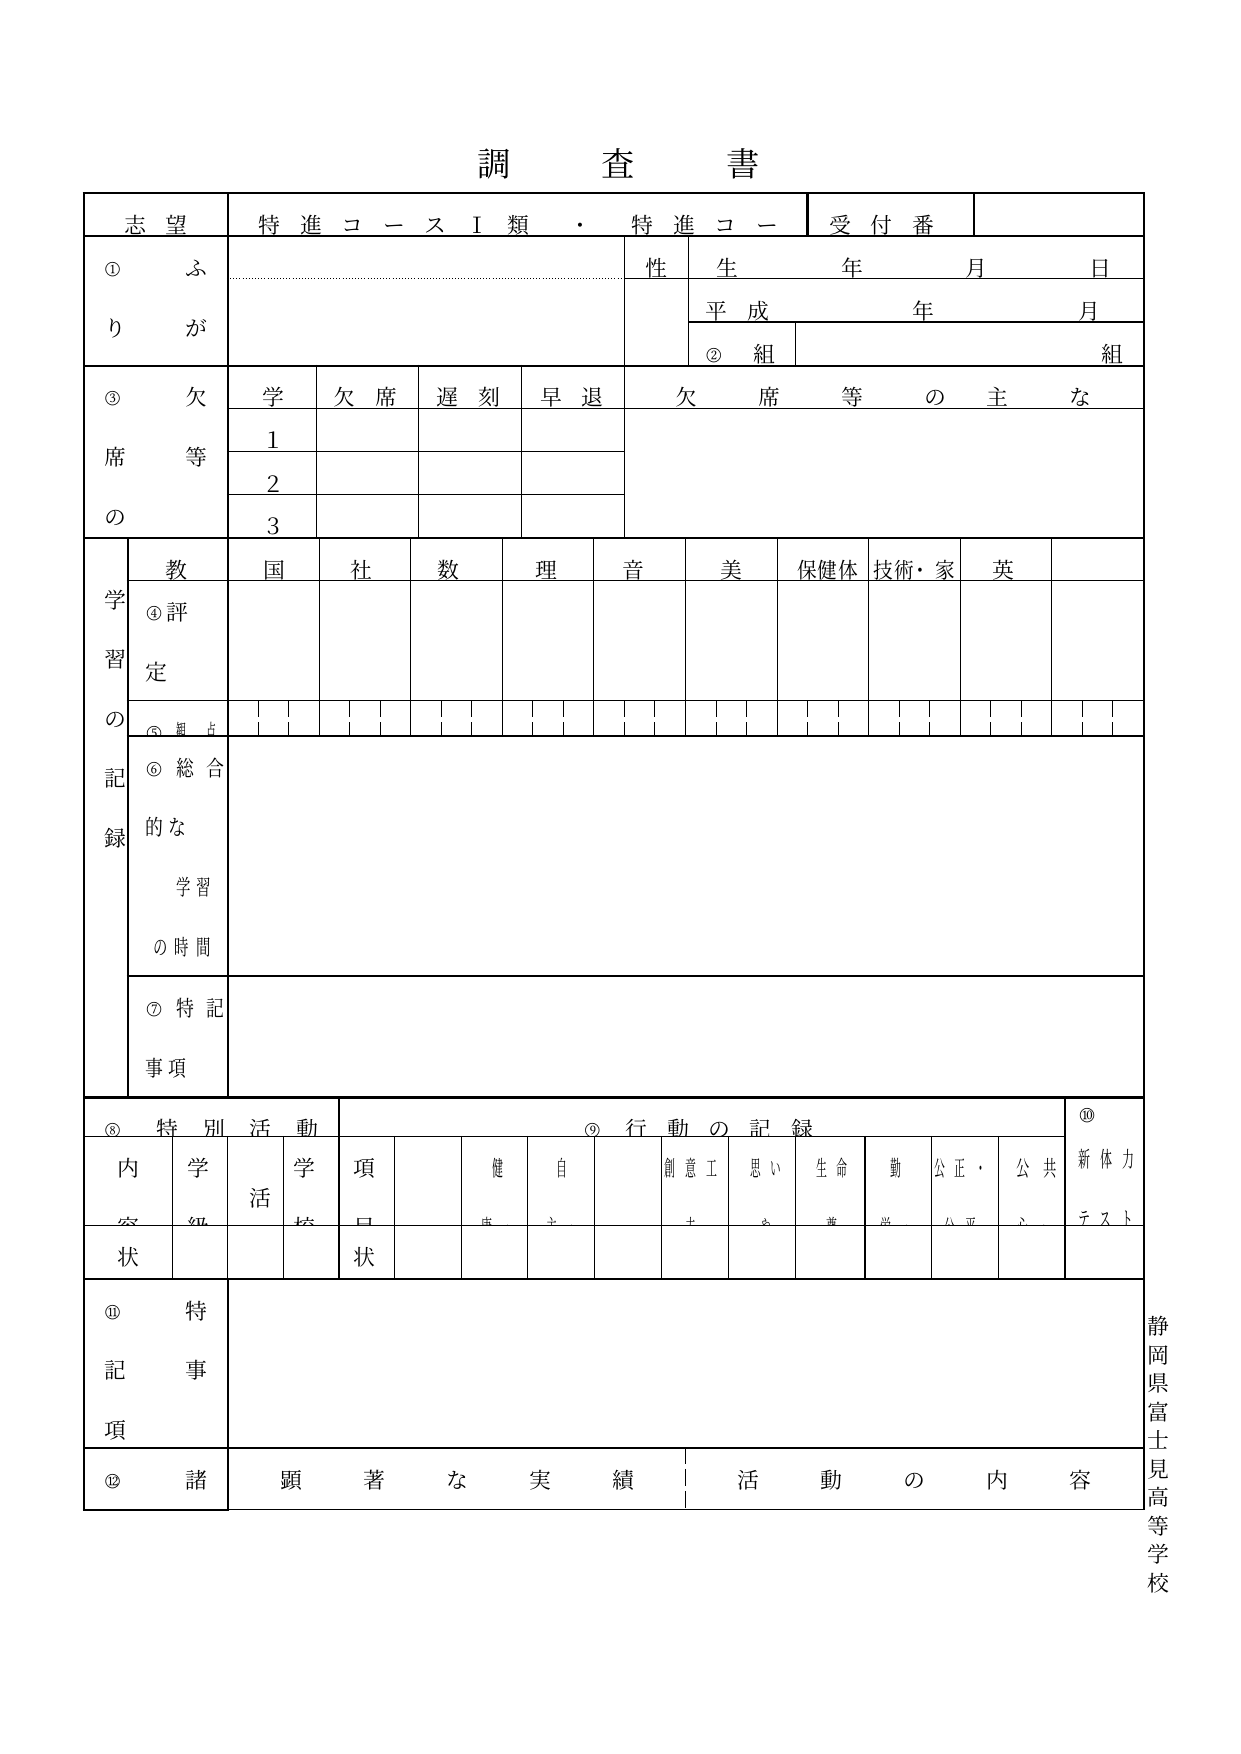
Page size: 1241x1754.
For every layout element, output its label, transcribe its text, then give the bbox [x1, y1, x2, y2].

table_cell [838, 701, 868, 735]
table_cell ③ 欠席等の 状況 [85, 367, 227, 537]
table_cell [229, 737, 1143, 975]
table_cell 項目 [340, 1137, 394, 1225]
table_cell [317, 495, 418, 537]
table_cell [595, 1137, 661, 1225]
table_cell 理 科 [503, 539, 593, 580]
table_cell [522, 452, 624, 494]
table_cell 英 語 [961, 539, 1051, 580]
table_cell [258, 701, 289, 735]
table_cell [419, 409, 521, 451]
table_cell [1113, 701, 1143, 735]
table_cell [625, 409, 1143, 537]
table_cell 思いやり・ 協力 [729, 1137, 795, 1225]
table_cell 早退回数 [522, 367, 624, 408]
table_cell 学 習 の 記 録 [85, 539, 127, 1096]
table_cell [317, 452, 418, 494]
table_cell 音 楽 [594, 539, 685, 580]
table_cell [796, 1226, 864, 1278]
table_cell [778, 581, 868, 700]
table_cell 遅刻回数 [419, 367, 521, 408]
table_cell 社 会 [320, 539, 410, 580]
table_cell 学級 活動 [173, 1137, 227, 1225]
table_cell [229, 1280, 1143, 1447]
table_cell [419, 452, 521, 494]
table_cell [528, 1226, 594, 1278]
table_cell [472, 701, 502, 735]
table_cell ３ 年 [229, 495, 316, 537]
table_cell 状況 [85, 1226, 172, 1278]
table_cell 創意工夫 [662, 1137, 728, 1225]
table_cell [655, 701, 685, 735]
table_cell [229, 581, 319, 700]
table_cell [1052, 701, 1082, 735]
table_cell [594, 701, 624, 735]
table_cell 国 語 [229, 539, 319, 580]
table_cell 美 術 [686, 539, 777, 580]
table_cell [229, 237, 624, 278]
table_cell [419, 495, 521, 537]
table_cell １ 年 [229, 409, 316, 451]
table_cell [289, 701, 319, 735]
table_cell 公共心・ 公徳心 [999, 1137, 1064, 1225]
table_cell ⑨ 行動の記録 [340, 1099, 1064, 1136]
table_cell [625, 279, 688, 364]
table_cell ⑩ 新体力テスト の総合得点 [1066, 1099, 1143, 1225]
table_cell 教 科 [129, 539, 227, 580]
table_cell 生命尊重・ 自然愛護 [796, 1137, 864, 1225]
table_cell [350, 701, 380, 735]
table_cell [533, 701, 563, 735]
table_cell ⑤観点別学習状況 [129, 701, 227, 735]
table_cell [228, 1226, 283, 1278]
table_cell 内容 [85, 1137, 172, 1225]
table_header 特進コースⅠ類 ・ 特進コースⅡ類 ・ 総合コース [229, 194, 806, 235]
table_cell 顕 著 な 実 績 [229, 1449, 686, 1509]
table_cell ⑫ 諸活動の 記録 [85, 1449, 227, 1509]
table_cell [173, 1226, 227, 1278]
table_cell 平成 年 月 日生（満 歳） [689, 279, 1143, 321]
table_cell [869, 701, 899, 735]
table_cell [229, 977, 1143, 1096]
table_cell [686, 581, 777, 700]
table_cell ② 組番 [689, 323, 795, 364]
table_cell 保健体育 [778, 539, 868, 580]
table_cell [380, 701, 410, 735]
table_cell 欠席日数 [317, 367, 418, 408]
table_cell 技術･家庭 [869, 539, 960, 580]
table_cell [808, 701, 838, 735]
table_cell ⑥総合的な 学習の時間 [129, 737, 227, 975]
table_cell [317, 409, 418, 451]
table_cell [563, 701, 593, 735]
table_cell [662, 1226, 728, 1278]
table_cell [395, 1226, 461, 1278]
table_cell [1052, 539, 1143, 580]
table_cell [746, 701, 777, 735]
table_cell 健康・体力 の向上 [462, 1137, 527, 1225]
table_cell 公正・公平 [932, 1137, 998, 1225]
table_cell [1066, 1226, 1143, 1278]
table_header 志望コース [85, 194, 227, 235]
table_cell [1052, 581, 1143, 700]
table_header [975, 194, 1143, 235]
table_cell [462, 1226, 527, 1278]
table_cell [229, 701, 258, 735]
table_cell [729, 1226, 795, 1278]
table_cell [522, 409, 624, 451]
table_cell [411, 581, 502, 700]
table_cell 自主・自律 [528, 1137, 594, 1225]
table_cell 数 学 [411, 539, 502, 580]
table_cell 状況 [340, 1226, 394, 1278]
table_cell [284, 1226, 338, 1278]
table_cell ２ 年 [229, 452, 316, 494]
table_cell ⑦特記事項 [129, 977, 227, 1096]
table_cell [869, 581, 960, 700]
table_cell [930, 701, 960, 735]
table_cell ⑪ 特記事項 [85, 1280, 227, 1447]
table_cell 勤労・奉仕 [866, 1137, 931, 1225]
text 調 査 書 [83, 132, 1161, 192]
table_cell [991, 701, 1021, 735]
table_cell [932, 1226, 998, 1278]
table_cell [503, 701, 533, 735]
table_cell [961, 701, 991, 735]
table_cell [229, 278, 624, 364]
table_cell 学校 行事 [284, 1137, 338, 1225]
table_cell [594, 581, 685, 700]
table_cell [1021, 701, 1051, 735]
table_cell [686, 701, 716, 735]
table_cell ⑧ 特別活動の記録 [85, 1099, 338, 1136]
table_cell [595, 1226, 661, 1278]
table_cell 学 年 [229, 367, 316, 408]
table_cell 欠 席 等 の 主 な 理 由 [625, 367, 1143, 408]
table_cell [441, 701, 472, 735]
table_cell [999, 1226, 1064, 1278]
table_cell [624, 701, 655, 735]
table_cell [716, 701, 746, 735]
table_cell [503, 581, 593, 700]
table_cell 生 年 月 日 [689, 237, 1143, 278]
table_cell [411, 701, 441, 735]
table_cell ④評定 [129, 581, 227, 700]
table_cell [395, 1137, 461, 1225]
table_cell [899, 701, 929, 735]
table_cell [1082, 701, 1113, 735]
table_cell [320, 581, 410, 700]
table_header 受付番号 [809, 194, 973, 235]
table_cell ① ふりがな 氏 名 [85, 237, 227, 364]
table_cell [320, 701, 350, 735]
table_cell [866, 1226, 931, 1278]
table_cell [522, 495, 624, 537]
table_cell 性別 [625, 237, 688, 278]
table_cell [778, 701, 807, 735]
table_cell [961, 581, 1051, 700]
table_cell 活動 [228, 1137, 283, 1225]
table_cell 活 動 の 内 容 [686, 1449, 1143, 1509]
table_cell 組 番 [796, 323, 1143, 364]
